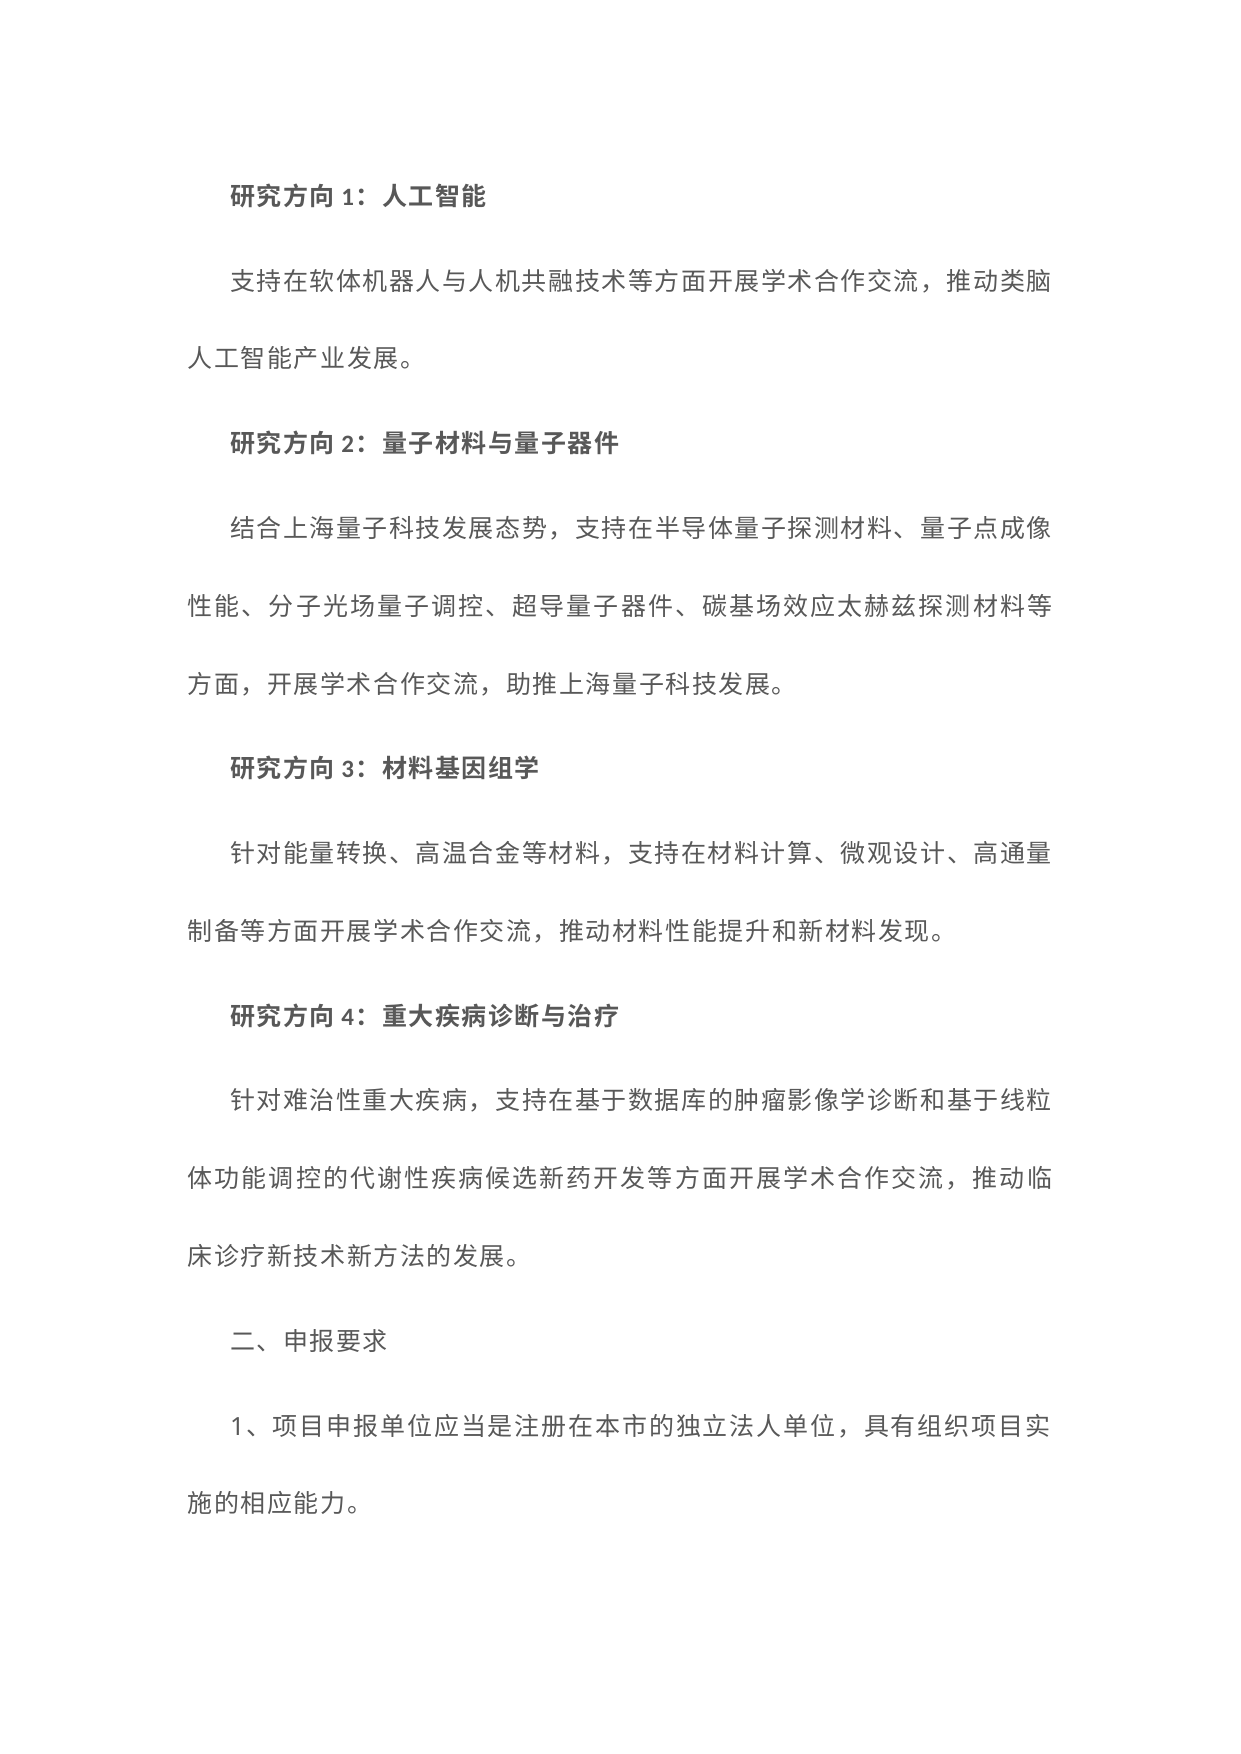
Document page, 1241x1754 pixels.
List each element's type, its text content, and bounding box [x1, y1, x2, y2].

text 针对能量转换、高温合金等材料，支持在材料计算、微观设计、高通量制备等方面开展学术合作交流，推动材料性能提升和新材料发现。 [187, 819, 1053, 962]
text 二、申报要求 [187, 1307, 1053, 1372]
text 研究方向3：材料基因组学 [187, 734, 1053, 799]
text 支持在软体机器人与人机共融技术等方面开展学术合作交流，推动类脑人工智能产业发展。 [187, 247, 1053, 389]
text 研究方向4：重大疾病诊断与治疗 [187, 982, 1053, 1047]
text 研究方向2：量子材料与量子器件 [187, 409, 1053, 474]
text 研究方向1：人工智能 [187, 162, 1053, 227]
text 针对难治性重大疾病，支持在基于数据库的肿瘤影像学诊断和基于线粒体功能调控的代谢性疾病候选新药开发等方面开展学术合作交流，推动临床诊疗新技术新方法的发展。 [187, 1066, 1053, 1287]
text 1、项目申报单位应当是注册在本市的独立法人单位，具有组织项目实施的相应能力。 [187, 1392, 1053, 1534]
text 结合上海量子科技发展态势，支持在半导体量子探测材料、量子点成像性能、分子光场量子调控、超导量子器件、碳基场效应太赫兹探测材料等方面，开展学术合作交流，助推上海量子科技发展。 [187, 494, 1053, 715]
